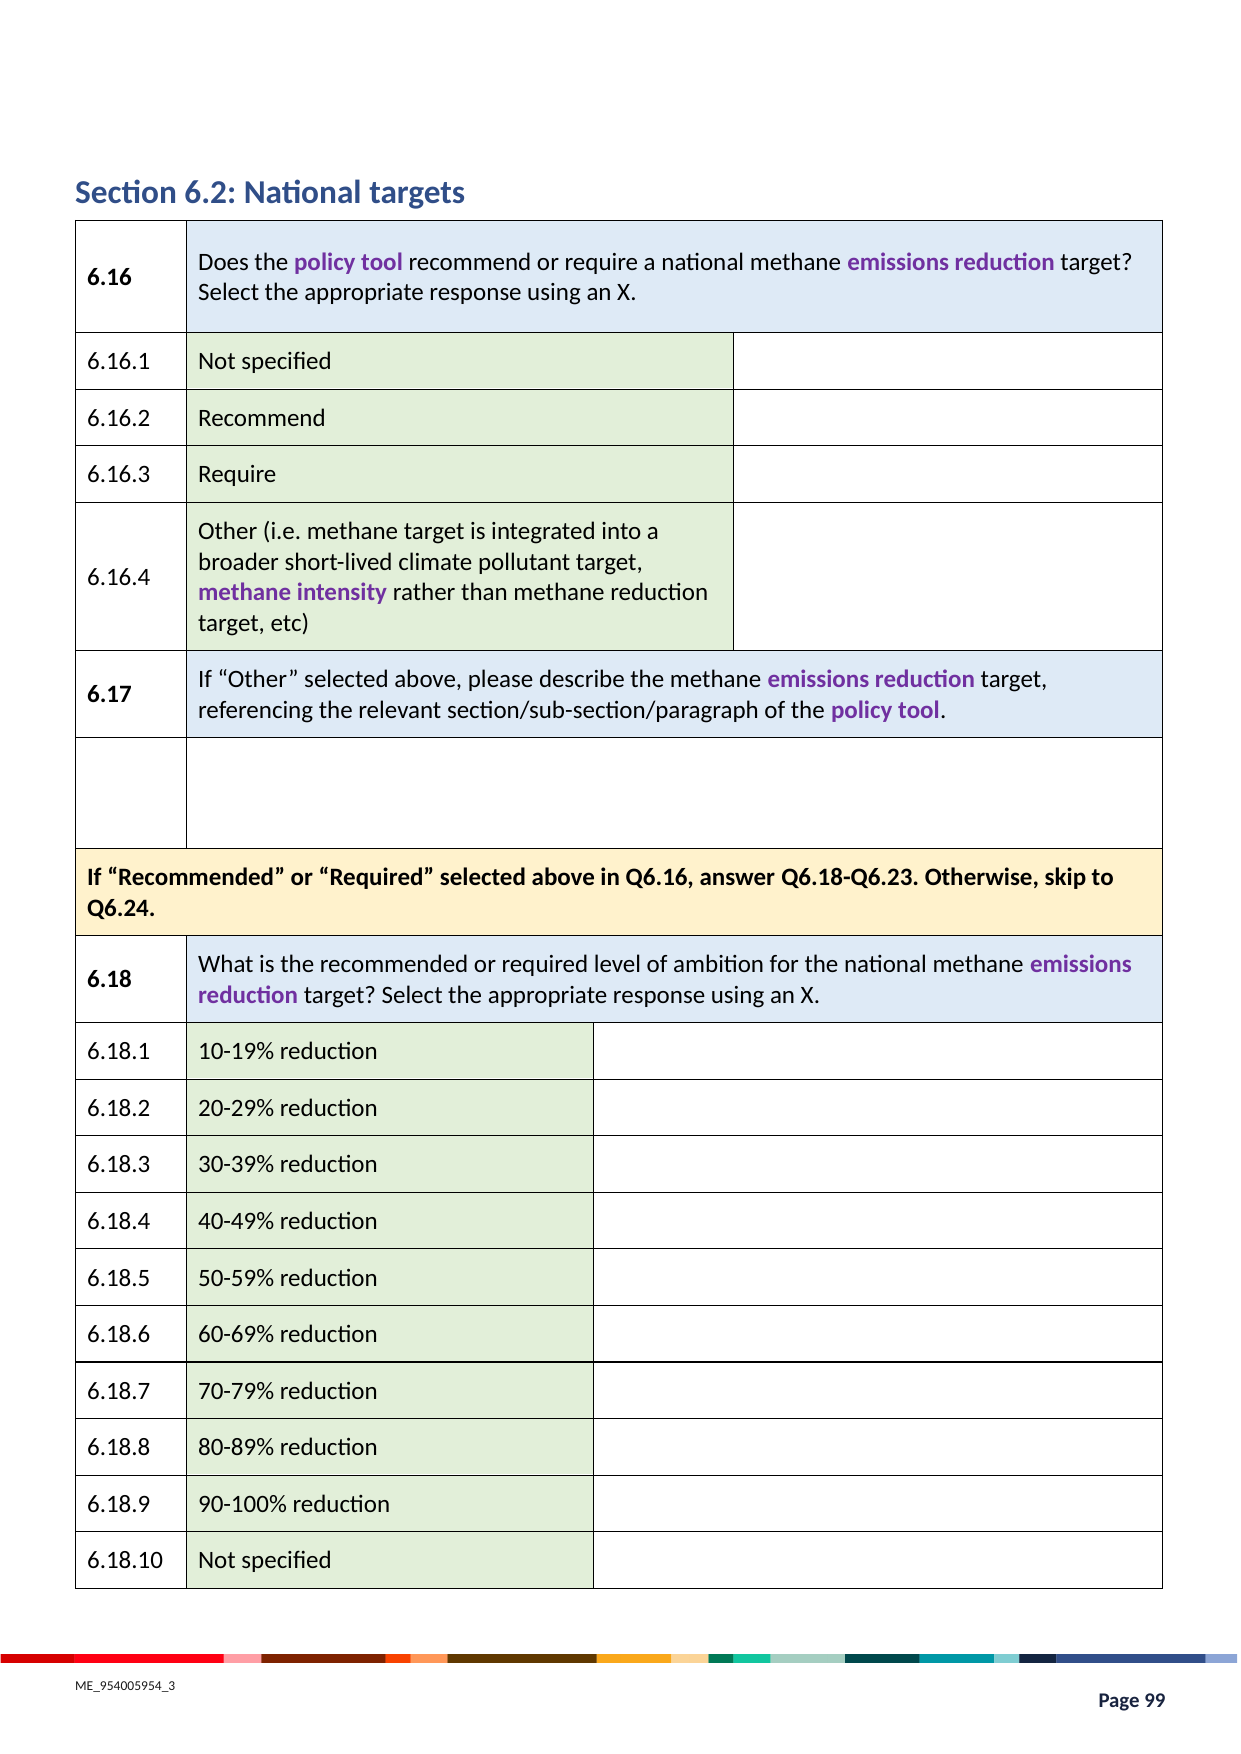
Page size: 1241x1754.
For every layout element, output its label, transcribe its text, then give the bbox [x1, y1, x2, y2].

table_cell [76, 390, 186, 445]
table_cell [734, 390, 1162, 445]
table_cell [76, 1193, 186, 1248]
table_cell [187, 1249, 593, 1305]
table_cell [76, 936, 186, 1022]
subtitle Section 6.2: National targets [75, 171, 1165, 211]
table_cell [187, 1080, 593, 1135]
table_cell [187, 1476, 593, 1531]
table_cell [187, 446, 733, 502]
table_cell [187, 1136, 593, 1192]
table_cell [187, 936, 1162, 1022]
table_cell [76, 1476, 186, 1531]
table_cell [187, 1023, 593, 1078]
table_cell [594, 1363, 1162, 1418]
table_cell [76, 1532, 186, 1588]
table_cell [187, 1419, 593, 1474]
picture [0, 1654, 1236, 1663]
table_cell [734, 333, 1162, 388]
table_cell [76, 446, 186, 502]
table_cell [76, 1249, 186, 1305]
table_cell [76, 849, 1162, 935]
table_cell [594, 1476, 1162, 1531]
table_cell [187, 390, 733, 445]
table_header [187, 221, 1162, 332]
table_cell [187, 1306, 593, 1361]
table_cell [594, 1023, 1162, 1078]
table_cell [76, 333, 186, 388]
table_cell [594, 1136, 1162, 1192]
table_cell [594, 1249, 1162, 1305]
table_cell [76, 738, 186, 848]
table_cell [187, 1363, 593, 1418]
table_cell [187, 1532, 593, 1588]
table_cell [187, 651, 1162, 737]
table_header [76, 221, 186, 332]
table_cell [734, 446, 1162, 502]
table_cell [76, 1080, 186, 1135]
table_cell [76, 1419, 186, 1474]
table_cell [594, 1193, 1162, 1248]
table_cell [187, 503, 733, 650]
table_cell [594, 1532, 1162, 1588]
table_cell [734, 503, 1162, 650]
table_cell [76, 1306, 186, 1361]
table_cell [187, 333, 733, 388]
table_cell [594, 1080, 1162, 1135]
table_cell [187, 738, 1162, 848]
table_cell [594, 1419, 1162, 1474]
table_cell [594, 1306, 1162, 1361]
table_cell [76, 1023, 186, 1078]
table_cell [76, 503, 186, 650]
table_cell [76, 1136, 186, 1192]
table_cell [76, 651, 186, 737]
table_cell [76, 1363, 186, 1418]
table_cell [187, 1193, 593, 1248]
